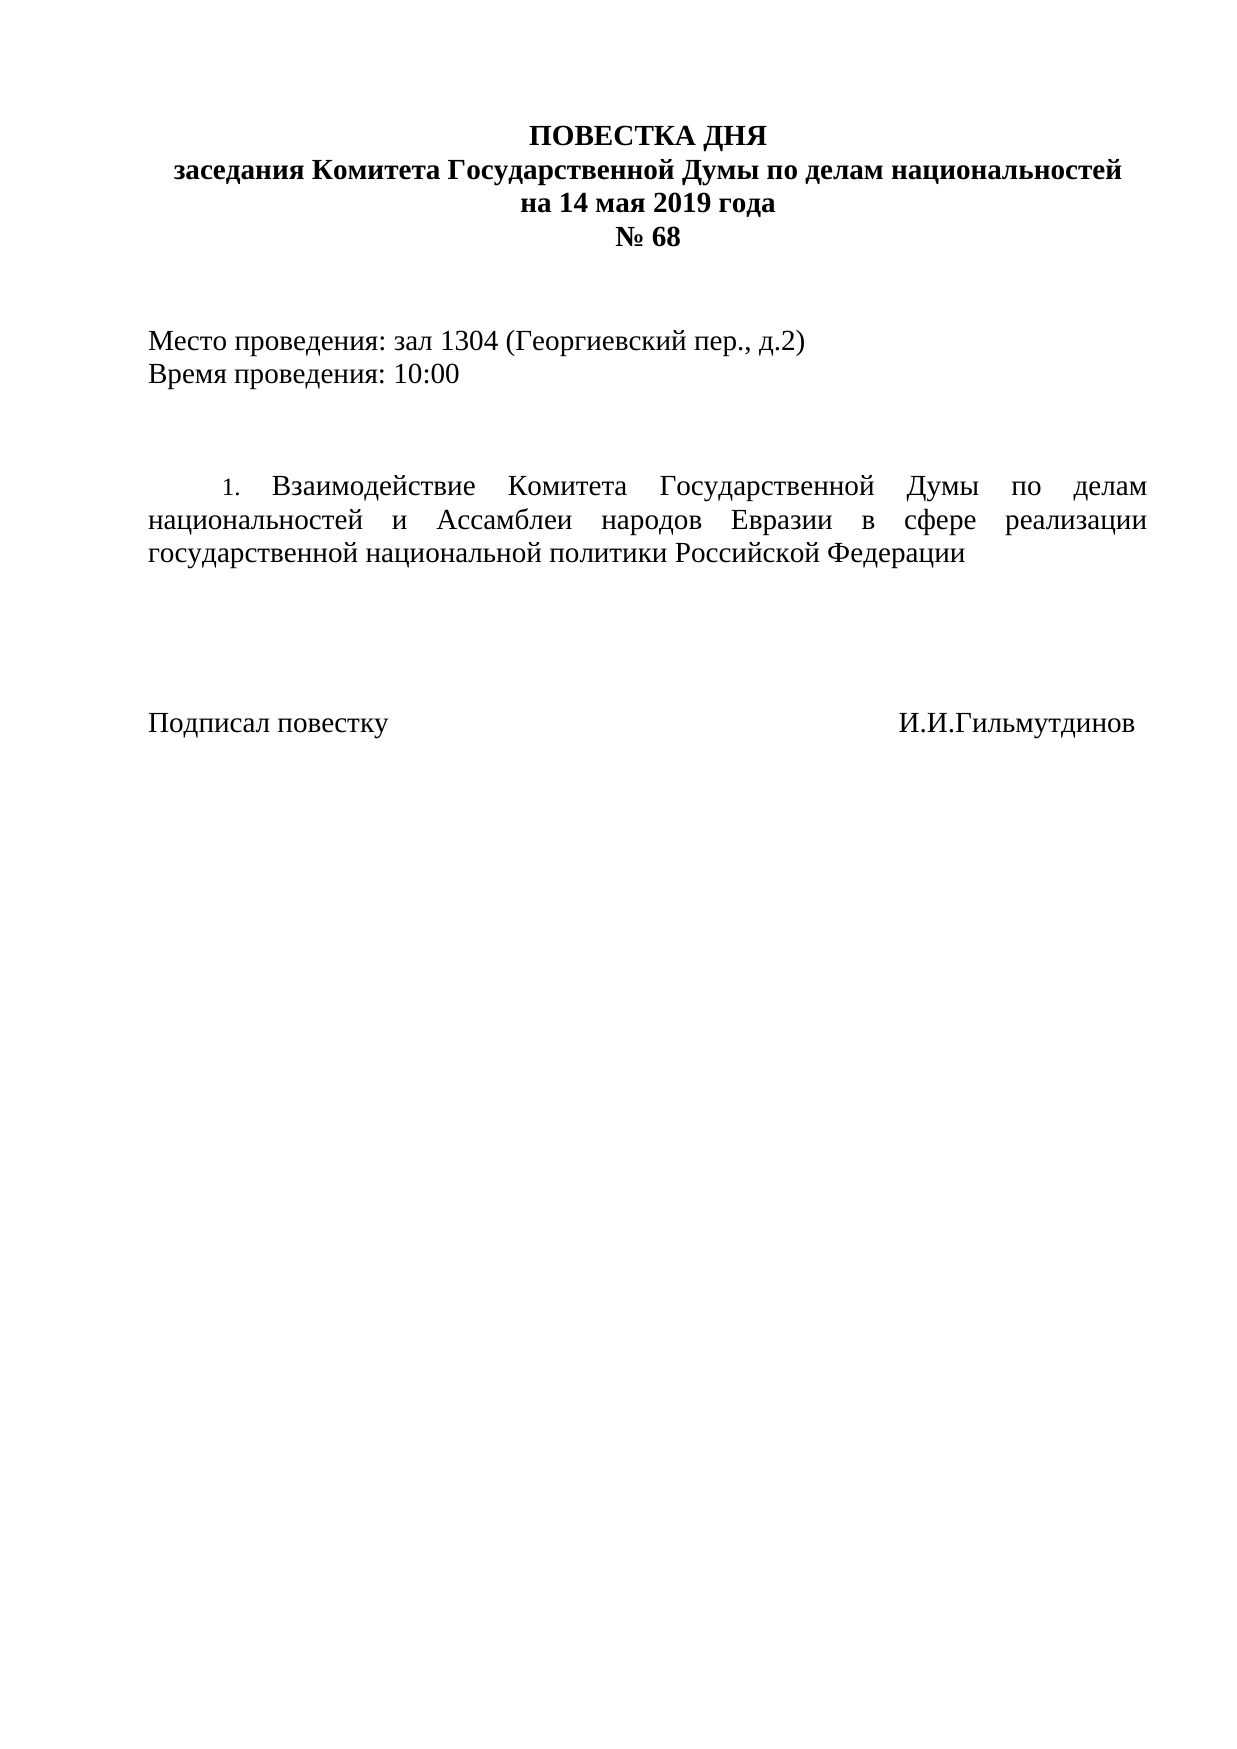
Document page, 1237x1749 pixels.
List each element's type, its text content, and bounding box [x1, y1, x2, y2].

table_header И.И.Гильмутдинов [720, 705, 1136, 809]
text 1. Взаимодействие Комитета Государственной Думы по делам национальностей и Ассамблеи народов Евразии в сфере реализации государственной национальной политики Российской Федерации [148, 468, 1148, 569]
text ПОВЕСТКА ДНЯ заседания Комитета Государственной Думы по делам национальностей на 14 мая 2019 года № 68 [148, 118, 1148, 252]
text Место проведения: зал 1304 (Георгиевский пер., д.2) Время проведения: 10:00 [148, 323, 1148, 390]
table_header Подписал повестку [147, 705, 720, 809]
